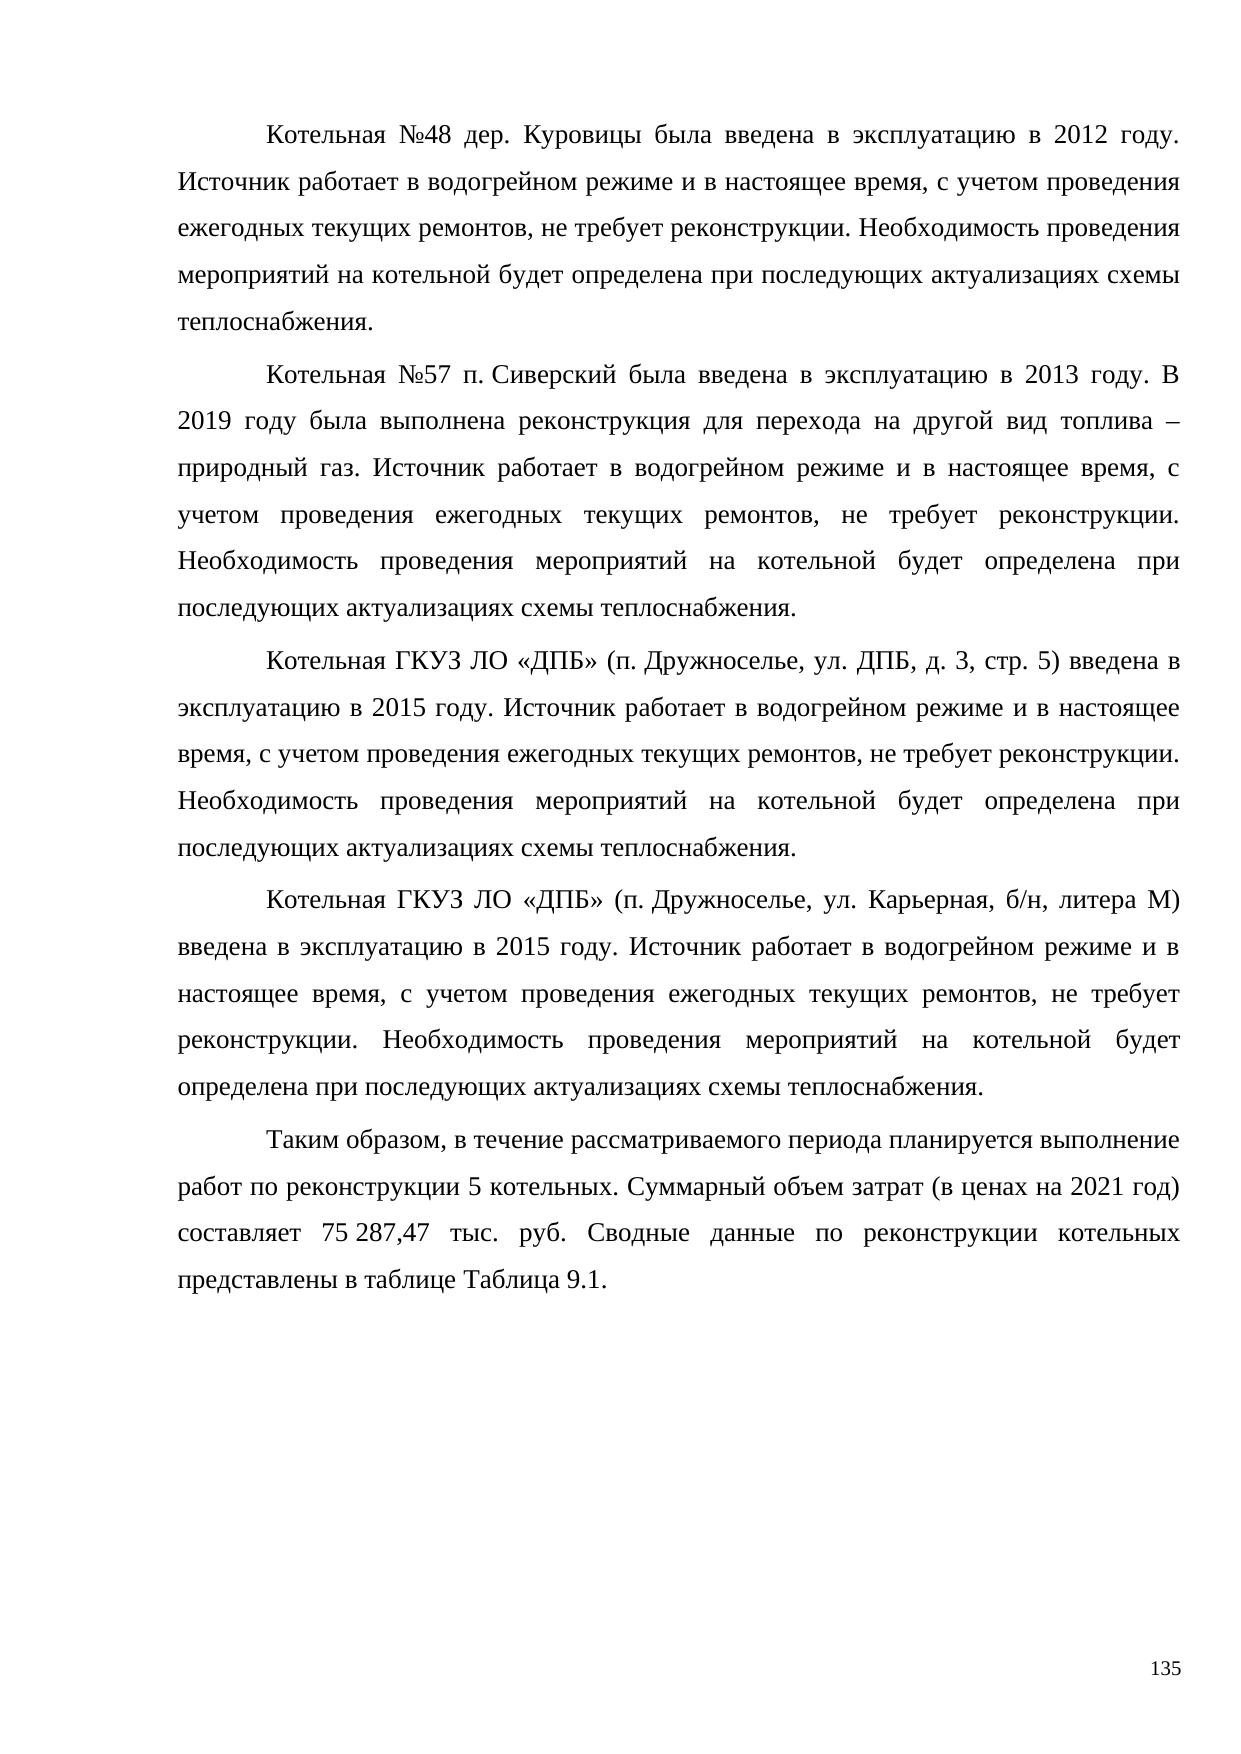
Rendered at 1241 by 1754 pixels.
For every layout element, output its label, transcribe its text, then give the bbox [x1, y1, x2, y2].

text Котельная №57 п. Сиверский была введена в эксплуатацию в 2013 году. В 2019 году была выполнена реконструкция для перехода на другой вид топлива – природный газ. Источник работает в водогрейном режиме и в настоящее время, с учетом проведения ежегодных текущих ремонтов, не требует реконструкции. Необходимость проведения мероприятий на котельной будет определена при последующих актуализациях схемы теплоснабжения. [177, 358, 1181, 622]
text Котельная ГКУЗ ЛО «ДПБ» (п. Дружноселье, ул. ДПБ, д. 3, стр. 5) введена в эксплуатацию в 2015 году. Источник работает в водогрейном режиме и в настоящее время, с учетом проведения ежегодных текущих ремонтов, не требует реконструкции. Необходимость проведения мероприятий на котельной будет определена при последующих актуализациях схемы теплоснабжения. [177, 644, 1181, 862]
text Таким образом, в течение рассматриваемого периода планируется выполнение работ по реконструкции 5 котельных. Суммарный объем затрат (в ценах на 2021 год) составляет 75 287,47 тыс. руб. Сводные данные по реконструкции котельных представлены в таблице 9.1. [177, 1123, 1181, 1294]
text Котельная ГКУЗ ЛО «ДПБ» (п. Дружноселье, ул. Карьерная, б/н, литера М) введена в эксплуатацию в 2015 году. Источник работает в водогрейном режиме и в настоящее время, с учетом проведения ежегодных текущих ремонтов, не требует реконструкции. Необходимость проведения мероприятий на котельной будет определена при последующих актуализациях схемы теплоснабжения. [177, 883, 1181, 1101]
text Котельная №48 дер. Куровицы была введена в эксплуатацию в 2012 году. Источник работает в водогрейном режиме и в настоящее время, с учетом проведения ежегодных текущих ремонтов, не требует реконструкции. Необходимость проведения мероприятий на котельной будет определена при последующих актуализациях схемы теплоснабжения. [177, 118, 1181, 336]
